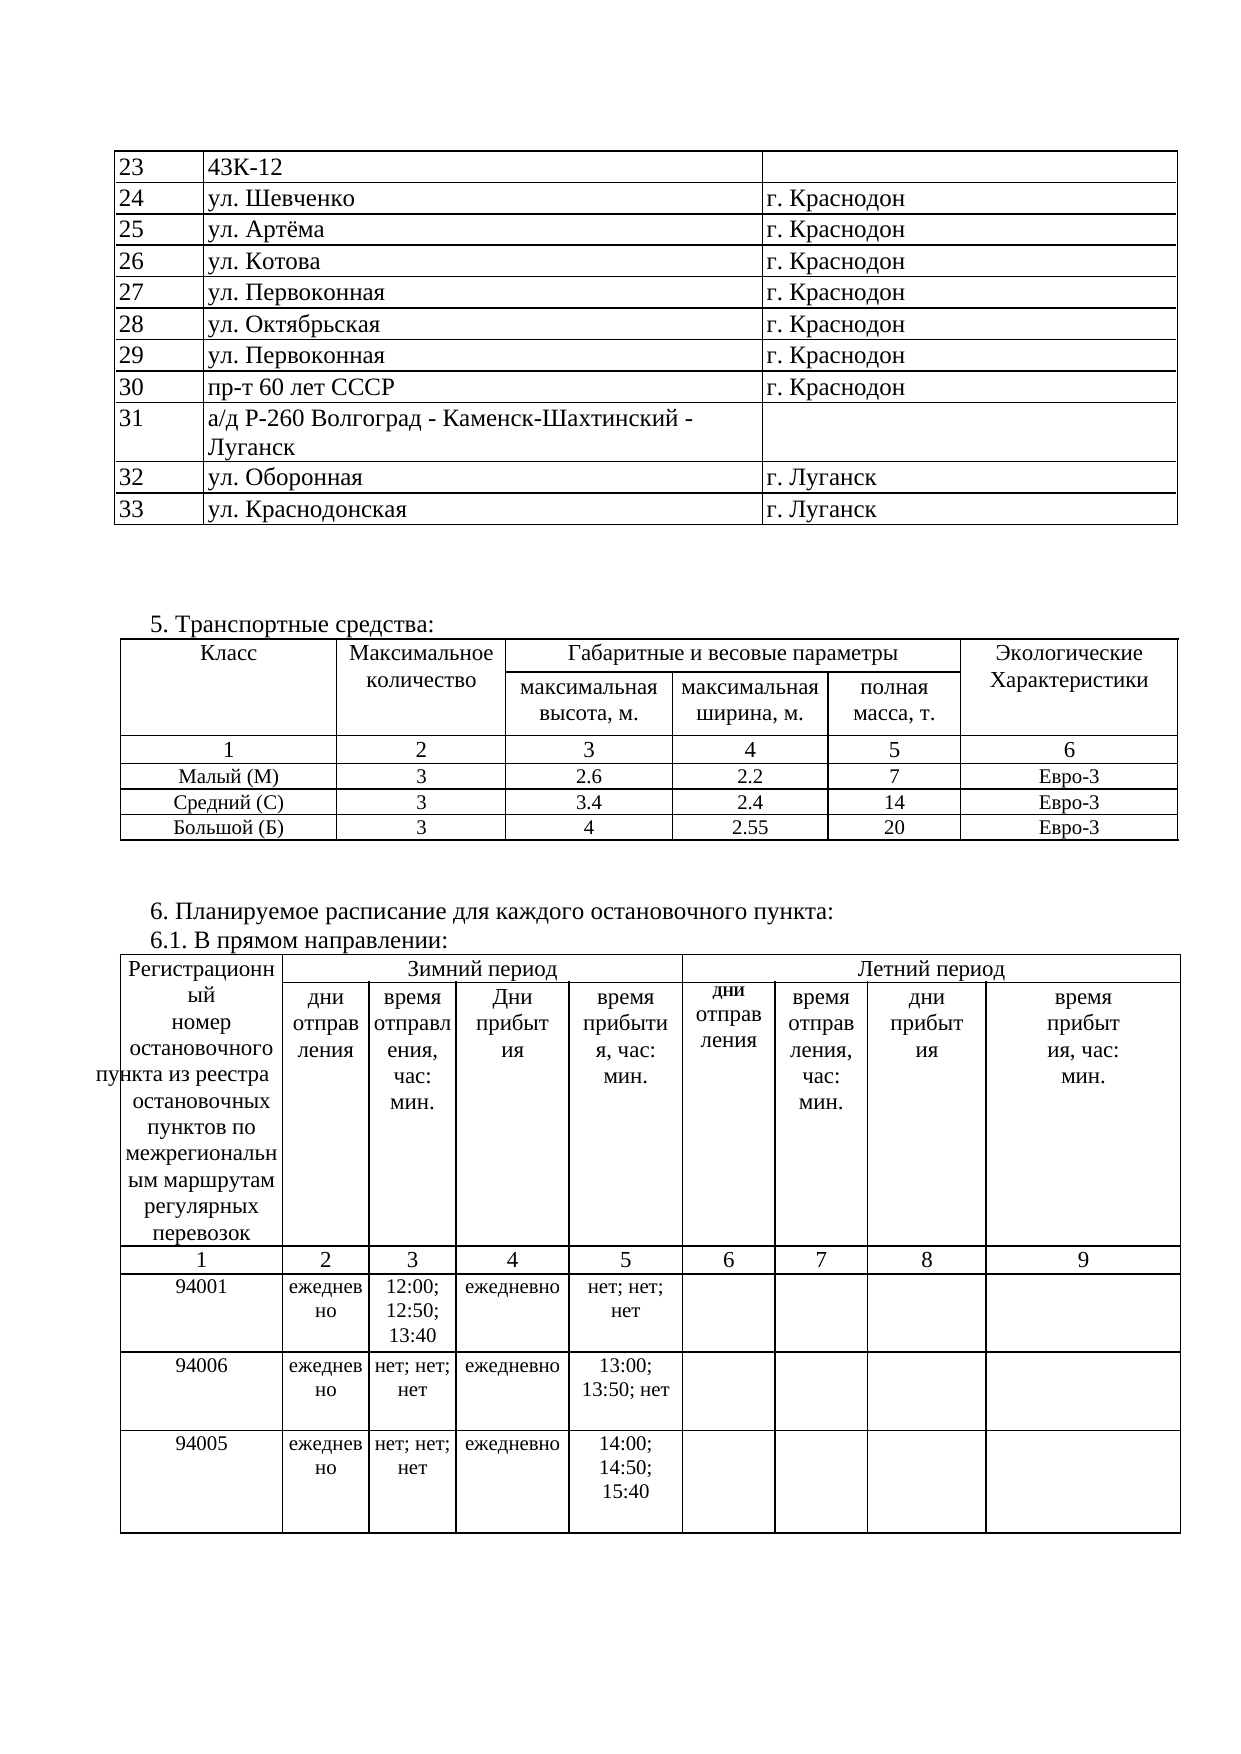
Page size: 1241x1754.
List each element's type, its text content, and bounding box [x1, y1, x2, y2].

table_cell 2.6 [506, 764, 672, 788]
table_cell 29 [115, 340, 203, 370]
text 6. Планируемое расписание для каждого остановочного пункта: [150, 896, 1090, 925]
table_cell [683, 1353, 774, 1430]
table_cell ул. Котова [204, 246, 762, 276]
table_cell ул. Шевченко [204, 183, 762, 213]
table_cell ежедневно [457, 1431, 568, 1532]
table_cell ул. Оборонная [204, 462, 762, 492]
table_cell ДНИ отправ ления [683, 983, 774, 1245]
table_cell 26 [115, 245, 203, 276]
table_cell время прибыти я, час: мин. [570, 983, 682, 1245]
table_cell 25 [115, 214, 203, 244]
table_cell г. Краснодон [763, 213, 1177, 244]
table_cell 33 [115, 493, 203, 524]
table_cell 2.2 [673, 764, 827, 788]
table_cell ежедневно [283, 1353, 368, 1430]
table_cell Дни прибыт ия [457, 983, 568, 1245]
table_cell [868, 1353, 985, 1430]
table_cell г. Луганск [763, 461, 1177, 492]
table_header Летний период [683, 955, 1180, 981]
table_cell 3 [506, 736, 672, 762]
table_cell 5 [829, 736, 960, 762]
table_cell ул. Первоконная [204, 340, 762, 370]
table_cell ул. Октябрьская [204, 309, 762, 339]
table_cell [683, 1275, 774, 1351]
table_cell 30 [115, 371, 203, 402]
table_cell полная масса, т. [829, 673, 960, 734]
table_cell 1 [121, 736, 336, 762]
table_header Класс [121, 640, 336, 734]
table_cell Евро-3 [961, 790, 1177, 814]
table_cell ул. Артёма [204, 215, 762, 244]
table_cell максимальная высота, м. [506, 673, 672, 734]
table_cell а/д Р-260 Волгоград - Каменск-Шахтинский - Луганск [204, 403, 762, 461]
table_cell [987, 1353, 1180, 1430]
table_header Габаритные и весовые параметры [506, 640, 960, 671]
table_cell 2.4 [673, 790, 827, 814]
table_cell 3 [370, 1247, 455, 1273]
table_cell 4 [673, 736, 827, 762]
table_cell 27 [115, 277, 203, 307]
table_cell г. Луганск [763, 492, 1177, 524]
table_cell 6 [961, 736, 1177, 762]
table_cell 94001 [121, 1275, 282, 1351]
table_cell [763, 152, 1177, 181]
table_cell 94006 [121, 1353, 282, 1430]
table_cell [683, 1431, 774, 1532]
table_cell г. Краснодон [763, 339, 1177, 370]
table_cell 4 [506, 815, 672, 839]
table_cell 6 [683, 1247, 774, 1273]
table_cell [776, 1353, 867, 1430]
table_cell Евро-3 [961, 764, 1177, 788]
table_cell нет; нет; нет [370, 1353, 455, 1430]
table_cell [987, 1431, 1180, 1532]
table_cell 2 [283, 1247, 368, 1273]
table_cell ул. Первоконная [204, 277, 762, 307]
table_cell 20 [829, 815, 960, 839]
table_cell 7 [829, 764, 960, 788]
table_cell максимальная ширина, м. [673, 673, 827, 734]
table_cell 3 [337, 764, 505, 788]
table_cell 43К-12 [204, 152, 762, 181]
table_cell 9 [987, 1247, 1180, 1273]
table_cell ежедневно [283, 1431, 368, 1532]
table_cell [868, 1431, 985, 1532]
table_cell Большой (Б) [121, 815, 336, 839]
table_cell дни прибыт ия [868, 983, 985, 1245]
table_cell ежедневно [457, 1275, 568, 1351]
table_cell 14:00; 14:50; 15:40 [570, 1431, 682, 1532]
table_cell Евро-3 [961, 815, 1177, 839]
table_cell [763, 402, 1177, 461]
table_cell 14 [829, 790, 960, 814]
table_cell г. Краснодон [763, 181, 1177, 213]
table_header Регистрационный номер остановочного пункта из реестра остановочных пунктов по межрегиональным маршрутам регулярных перевозок [121, 955, 282, 1245]
table_cell время отправ ления, час: мин. [776, 983, 867, 1245]
table_cell 1 [121, 1247, 282, 1273]
text 6.1. В прямом направлении: [150, 925, 1090, 953]
table_cell 13:00; 13:50; нет [570, 1353, 682, 1430]
table_cell [987, 1275, 1180, 1351]
table_cell 5 [570, 1247, 682, 1273]
table_cell 2.55 [673, 815, 827, 839]
table_header Экологические Характеристики [961, 640, 1177, 734]
table_cell 24 [115, 183, 203, 213]
table_cell 23 [115, 152, 203, 181]
table_cell г. Краснодон [763, 370, 1177, 402]
table_cell 32 [115, 462, 203, 492]
table_cell время отправл ения, час: мин. [370, 983, 455, 1245]
table_cell 31 [115, 403, 203, 461]
table_cell 28 [115, 308, 203, 339]
table_cell ежедневно [283, 1275, 368, 1351]
table_cell время прибыт ия, час: мин. [987, 983, 1180, 1245]
table_cell г. Краснодон [763, 276, 1177, 307]
table_cell пр-т 60 лет СССР [204, 372, 762, 402]
table_cell 12:00; 12:50; 13:40 [370, 1275, 455, 1351]
table_cell дни отправ ления [283, 983, 368, 1245]
table_cell [776, 1431, 867, 1532]
text 5. Транспортные средства: [150, 609, 1090, 638]
table_cell Средний (С) [121, 790, 336, 814]
table_cell 4 [457, 1247, 568, 1273]
table_cell [868, 1275, 985, 1351]
table_cell 2 [337, 736, 505, 762]
table_cell Малый (М) [121, 764, 336, 788]
table_cell ул. Краснодонская [204, 494, 762, 524]
table_cell ежедневно [457, 1353, 568, 1430]
table_header Максимальное количество [337, 640, 505, 734]
table_cell 94005 [121, 1431, 282, 1532]
table_cell 3 [337, 815, 505, 839]
table_cell 3 [337, 790, 505, 814]
table_header Зимний период [283, 955, 682, 981]
table_cell нет; нет; нет [370, 1431, 455, 1532]
table_cell г. Краснодон [763, 244, 1177, 276]
table_cell нет; нет; нет [570, 1275, 682, 1351]
table_cell 8 [868, 1247, 985, 1273]
table_cell [776, 1275, 867, 1351]
table_cell 7 [776, 1247, 867, 1273]
table_cell г. Краснодон [763, 307, 1177, 339]
table_cell 3.4 [506, 790, 672, 814]
